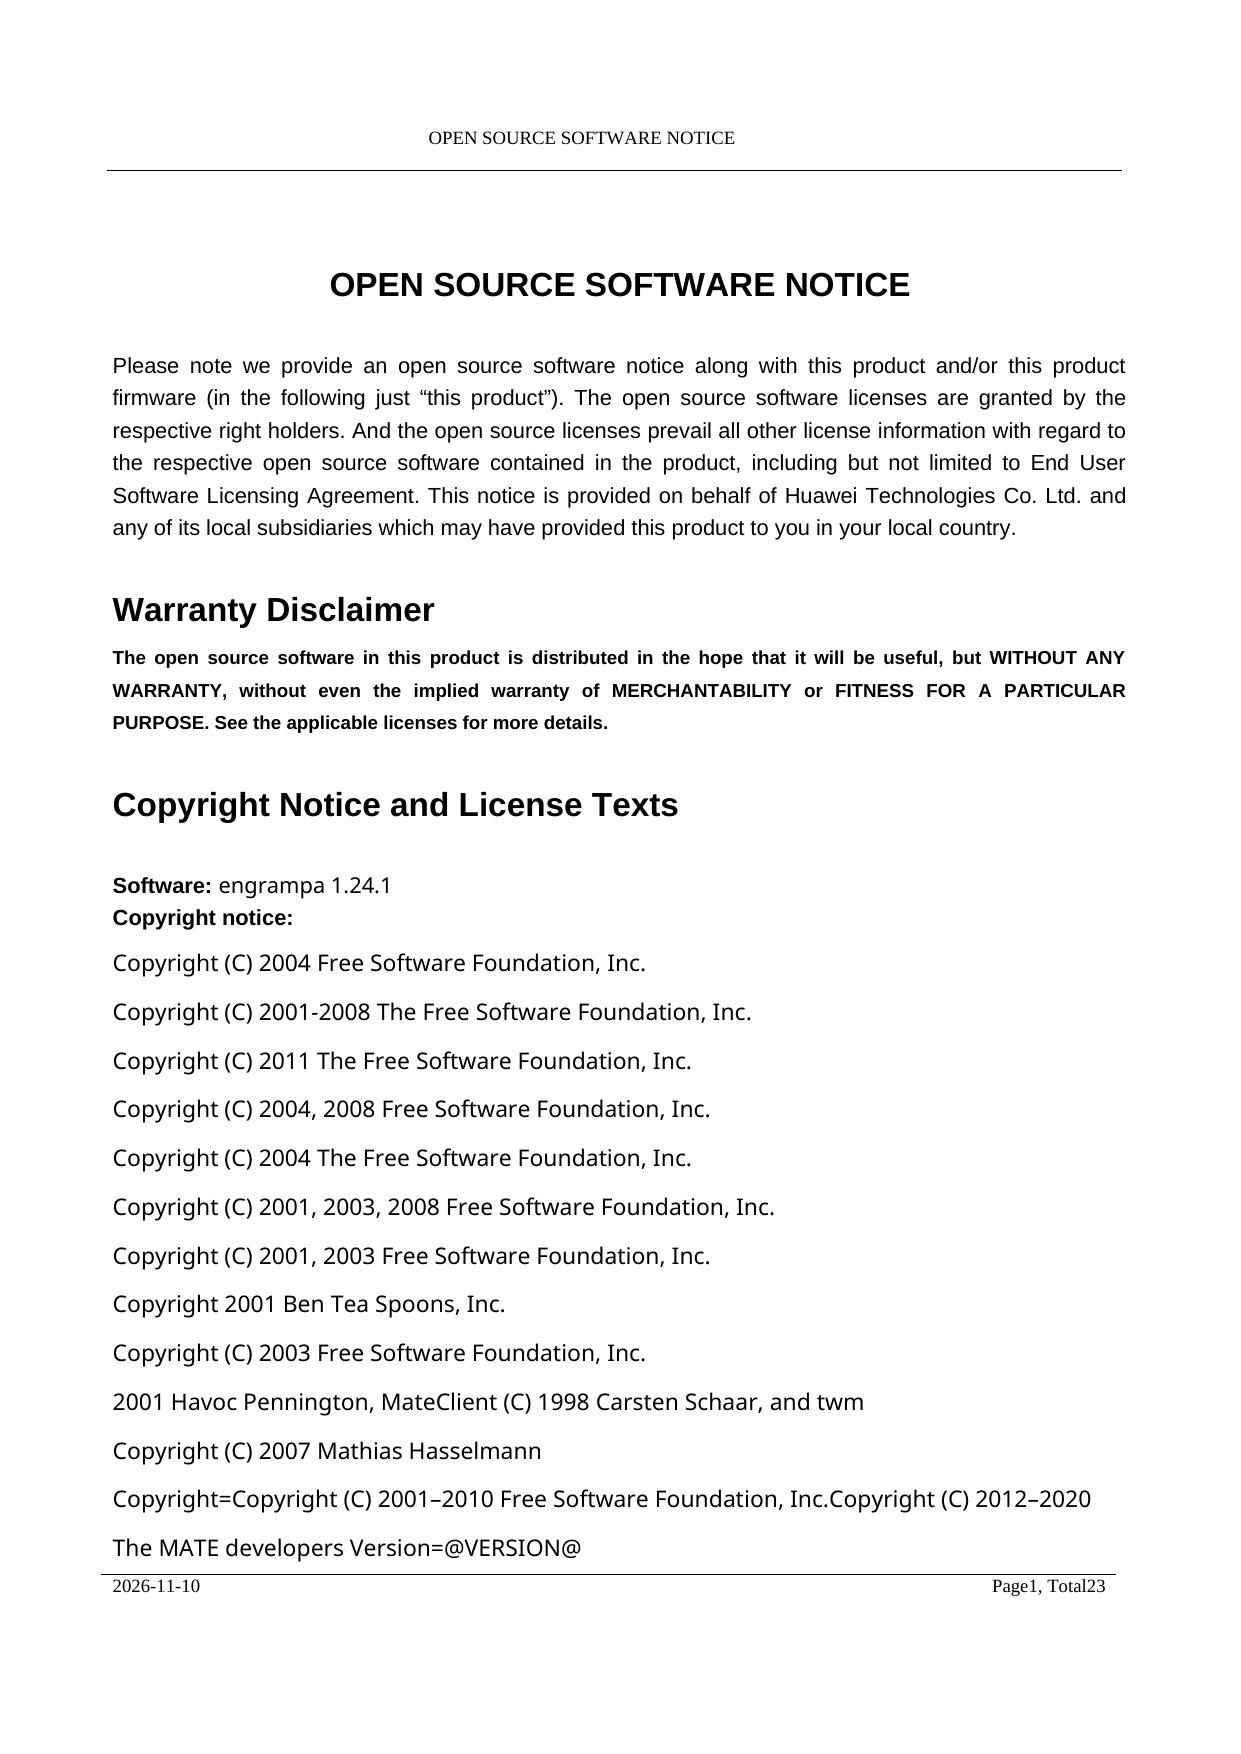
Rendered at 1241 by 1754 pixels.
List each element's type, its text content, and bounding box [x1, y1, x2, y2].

text The open source software in this product is distributed in the hope that it will be useful, but WITHOUT ANY WARRANTY, without even the implied warranty of MERCHANTABILITY or FITNESS FOR A PARTICULAR PURPOSE. See the applicable licenses for more details. [112, 641, 1128, 739]
text Software: engrampa 1.24.1 [112, 869, 1128, 901]
text OPEN SOURCE SOFTWARE NOTICE [112, 251, 1128, 316]
text Warranty Disclaimer [112, 576, 1128, 641]
text Please note we provide an open source software notice along with this product and/or this product firmware (in the following just “this product”). The open source software licenses are granted by the respective right holders. And the open source licenses prevail all other license information with regard to the respective open source software contained in the product, including but not limited to End User Software Licensing Agreement. This notice is provided on behalf of Huawei Technologies Co. Ltd. and any of its local subsidiaries which may have provided this product to you in your local country. [112, 349, 1128, 544]
text Copyright notice: [112, 901, 1128, 934]
text Copyright Notice and License Texts [112, 771, 1128, 836]
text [112, 947, 1128, 1564]
